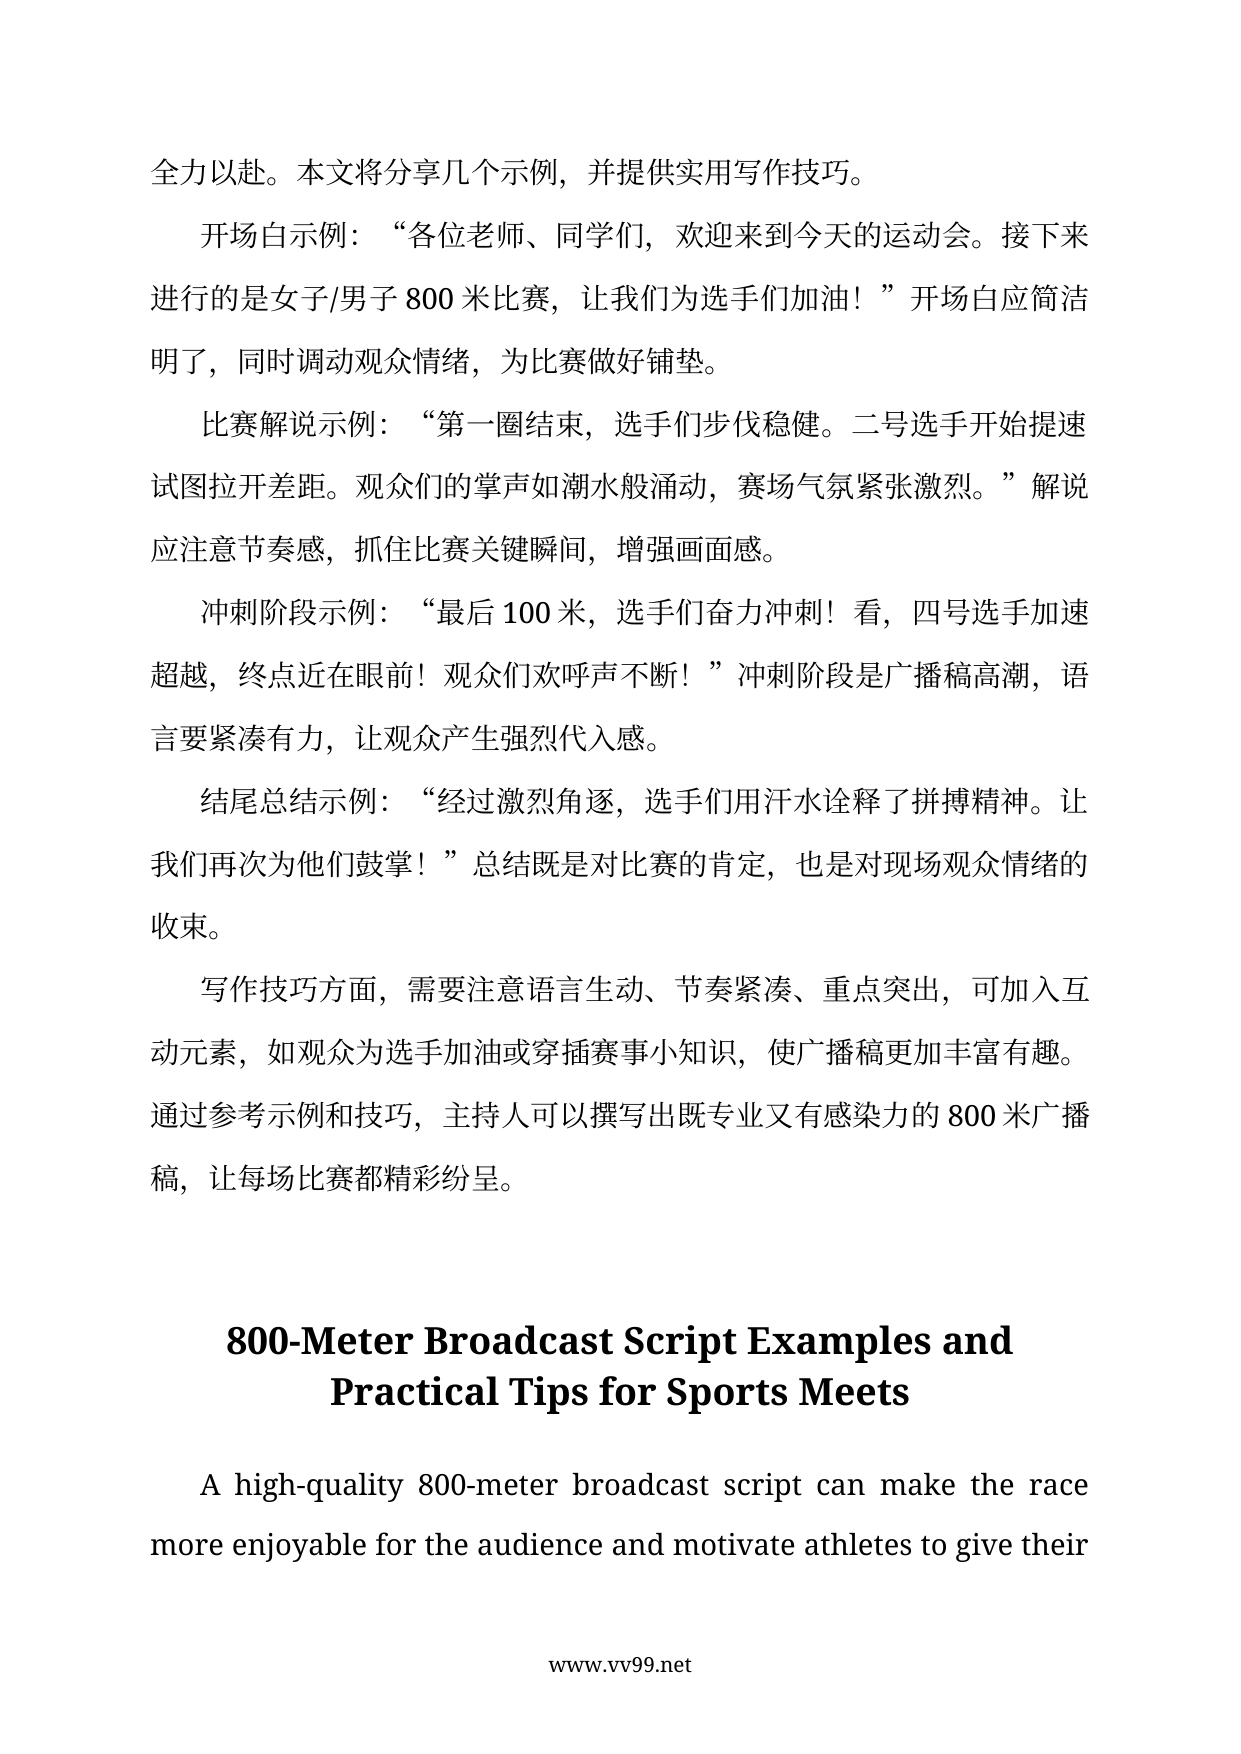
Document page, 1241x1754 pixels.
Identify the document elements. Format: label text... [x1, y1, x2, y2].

subtitle 800-Meter Broadcast Script Examples and Practical Tips for Sports Meets [150, 1314, 1090, 1416]
text 比赛解说示例：“第一圈结束，选手们步伐稳健。二号选手开始提速，试图拉开差距。观众们的掌声如潮水般涌动，赛场气氛紧张激烈。”解说应注意节奏感，抓住比赛关键瞬间，增强画面感。 [150, 401, 1090, 569]
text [150, 150, 1090, 192]
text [150, 1464, 1090, 1563]
text 冲刺阶段示例：“最后100米，选手们奋力冲刺！看，四号选手加速超越，终点近在眼前！观众们欢呼声不断！”冲刺阶段是广播稿高潮，语言要紧凑有力，让观众产生强烈代入感。 [150, 590, 1090, 758]
text 结尾总结示例：“经过激烈角逐，选手们用汗水诠释了拼搏精神。让我们再次为他们鼓掌！”总结既是对比赛的肯定，也是对现场观众情绪的收束。 [150, 778, 1090, 946]
text 写作技巧方面，需要注意语言生动、节奏紧凑、重点突出，可加入互动元素，如观众为选手加油或穿插赛事小知识，使广播稿更加丰富有趣。通过参考示例和技巧，主持人可以撰写出既专业又有感染力的800米广播稿，让每场比赛都精彩纷呈。 [150, 967, 1090, 1197]
text 开场白示例：“各位老师、同学们，欢迎来到今天的运动会。接下来进行的是女子/男子800米比赛，让我们为选手们加油！”开场白应简洁明了，同时调动观众情绪，为比赛做好铺垫。 [150, 213, 1090, 381]
